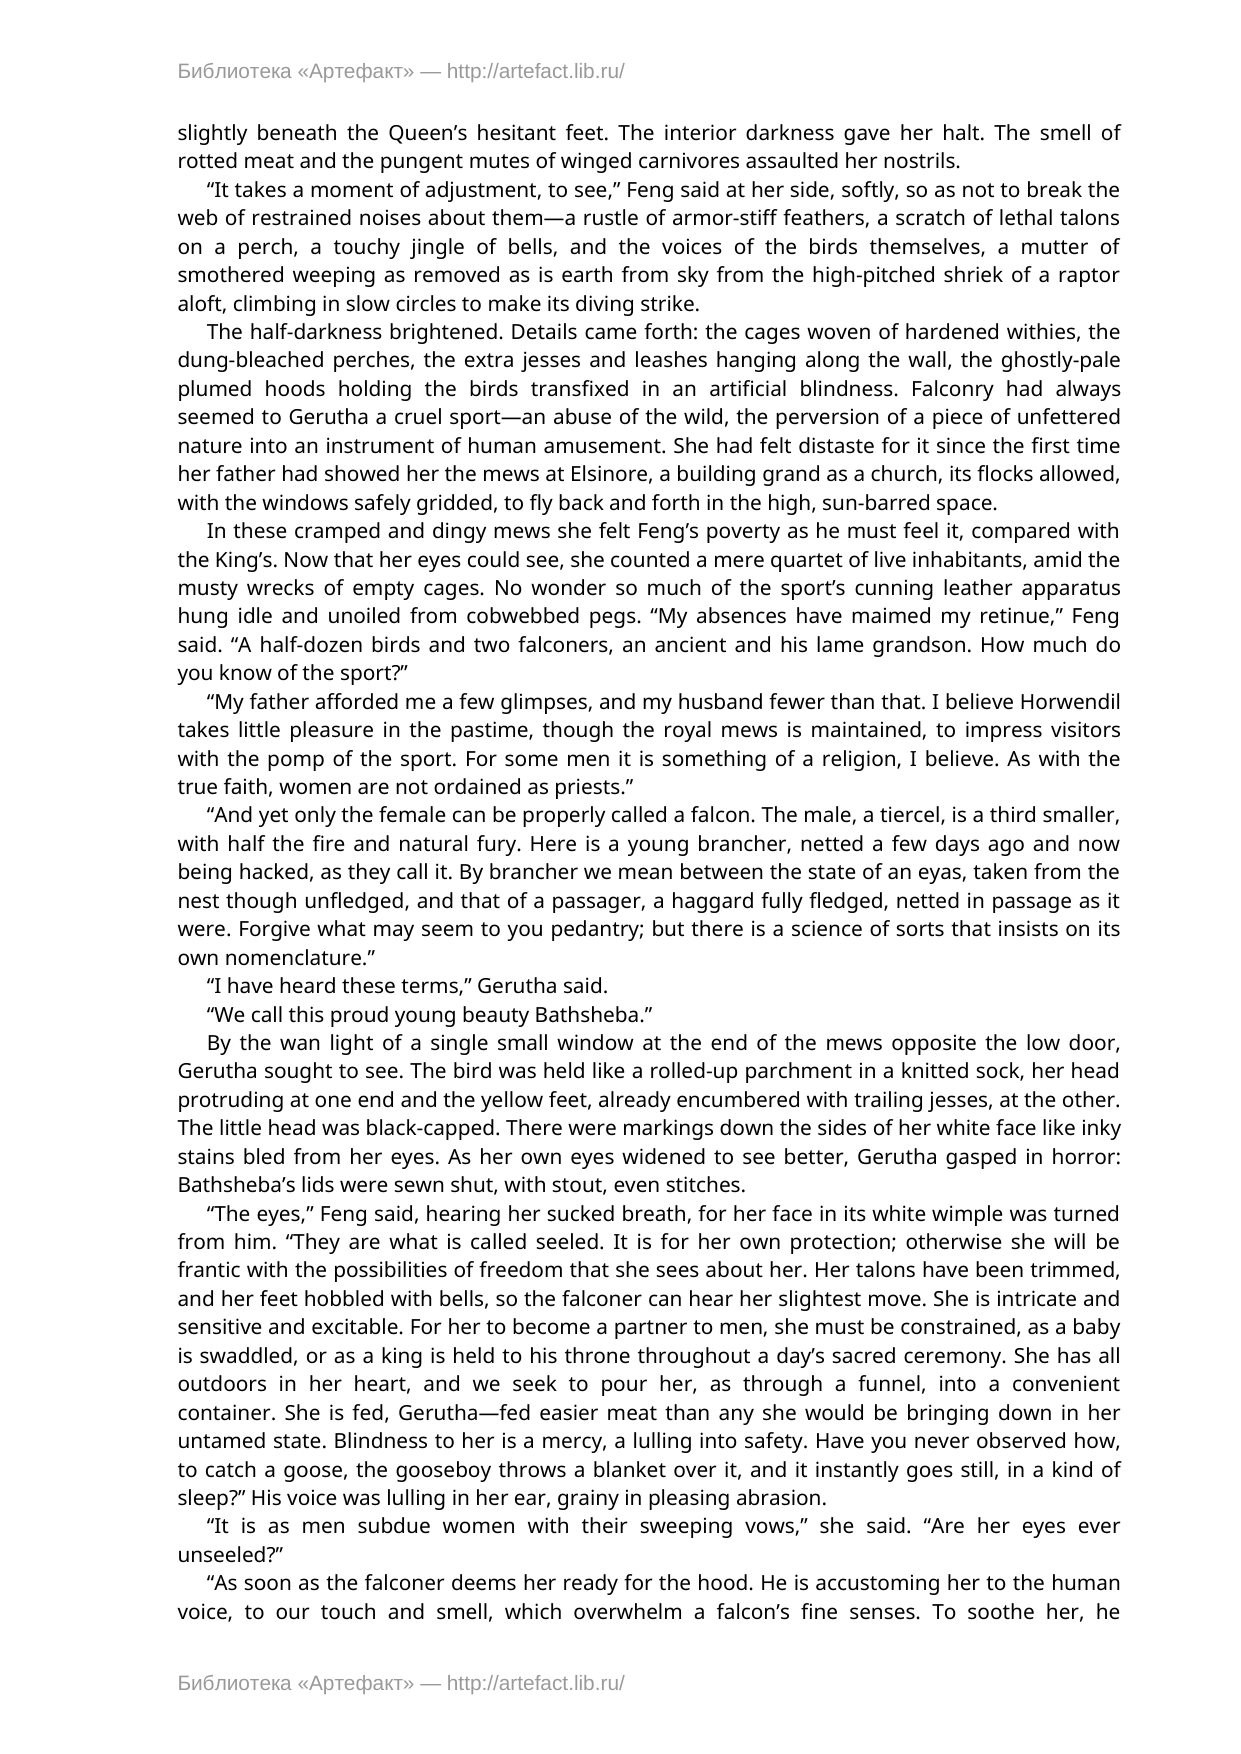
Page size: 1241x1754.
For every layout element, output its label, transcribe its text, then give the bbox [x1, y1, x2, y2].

text “We call this proud young beauty Bathsheba.” [177, 1000, 1122, 1028]
text The half-darkness brightened. Details came forth: the cages woven of hardened withies, the dung-bleached perches, the extra jesses and leashes hanging along the wall, the ghostly-pale plumed hoods holding the birds transfixed in an artificial blindness. Falconry had always seemed to Gerutha a cruel sport—an abuse of the wild, the perversion of a piece of unfettered nature into an instrument of human amusement. She had felt distaste for it since the first time her father had showed her the mews at Elsinore, a building grand as a church, its flocks allowed, with the windows safely gridded, to fly back and forth in the high, sun-barred space. [177, 317, 1122, 516]
text “It is as men subdue women with their sweeping vows,” she said. “Are her eyes ever unseeled?” [177, 1512, 1122, 1568]
text “It takes a moment of adjustment, to see,” Feng said at her side, softly, so as not to break the web of restrained noises about them—a rustle of armor-stiff feathers, a scratch of lethal talons on a perch, a touchy jingle of bells, and the voices of the birds themselves, a mutter of smothered weeping as removed as is earth from sky from the high-pitched shriek of a raptor aloft, climbing in slow circles to make its diving strike. [177, 175, 1122, 317]
text In these cramped and dingy mews she felt Feng’s poverty as he must feel it, compared with the King’s. Now that her eyes could see, she counted a mere quartet of live inhabitants, amid the musty wrecks of empty cages. No wonder so much of the sport’s cunning leather apparatus hung idle and unoiled from cobwebbed pegs. “My absences have maimed my retinue,” Feng said. “A half-dozen birds and two falconers, an ancient and his lame grandson. How much do you know of the sport?” [177, 516, 1122, 687]
text “And yet only the female can be properly called a falcon. The male, a tiercel, is a third smaller, with half the fire and natural fury. Here is a young brancher, netted a few days ago and now being hacked, as they call it. By brancher we mean between the state of an eyas, taken from the nest though unfledged, and that of a passager, a haggard fully fledged, netted in passage as it were. Forgive what may seem to you pedantry; but there is a science of sorts that insists on its own nomenclature.” [177, 801, 1122, 971]
text “My father afforded me a few glimpses, and my husband fewer than that. I believe Horwendil takes little pleasure in the pastime, though the royal mews is maintained, to impress visitors with the pomp of the sport. For some men it is something of a religion, I believe. As with the true faith, women are not ordained as priests.” [177, 687, 1122, 801]
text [177, 118, 1122, 175]
text “The eyes,” Feng said, hearing her sucked breath, for her face in its white wimple was turned from him. “They are what is called seeled. It is for her own protection; otherwise she will be frantic with the possibilities of freedom that she sees about her. Her talons have been trimmed, and her feet hobbled with bells, so the falconer can hear her slightest move. She is intricate and sensitive and excitable. For her to become a partner to men, she must be constrained, as a baby is swaddled, or as a king is held to his throne throughout a day’s sacred ceremony. She has all outdoors in her heart, and we seek to pour her, as through a funnel, into a convenient container. She is fed, Gerutha—fed easier meat than any she would be bringing down in her untamed state. Blindness to her is a mercy, a lulling into safety. Have you never observed how, to catch a goose, the gooseboy throws a blanket over it, and it instantly goes still, in a kind of sleep?” His voice was lulling in her ear, grainy in pleasing abrasion. [177, 1199, 1122, 1512]
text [177, 1568, 1122, 1625]
text “I have heard these terms,” Gerutha said. [177, 971, 1122, 1000]
text By the wan light of a single small window at the end of the mews opposite the low door, Gerutha sought to see. The bird was held like a rolled-up parchment in a knitted sock, her head protruding at one end and the yellow feet, already encumbered with trailing jesses, at the other. The little head was black-capped. There were markings down the sides of her white face like inky stains bled from her eyes. As her own eyes widened to see better, Gerutha gasped in horror: Bathsheba’s lids were sewn shut, with stout, even stitches. [177, 1028, 1122, 1199]
